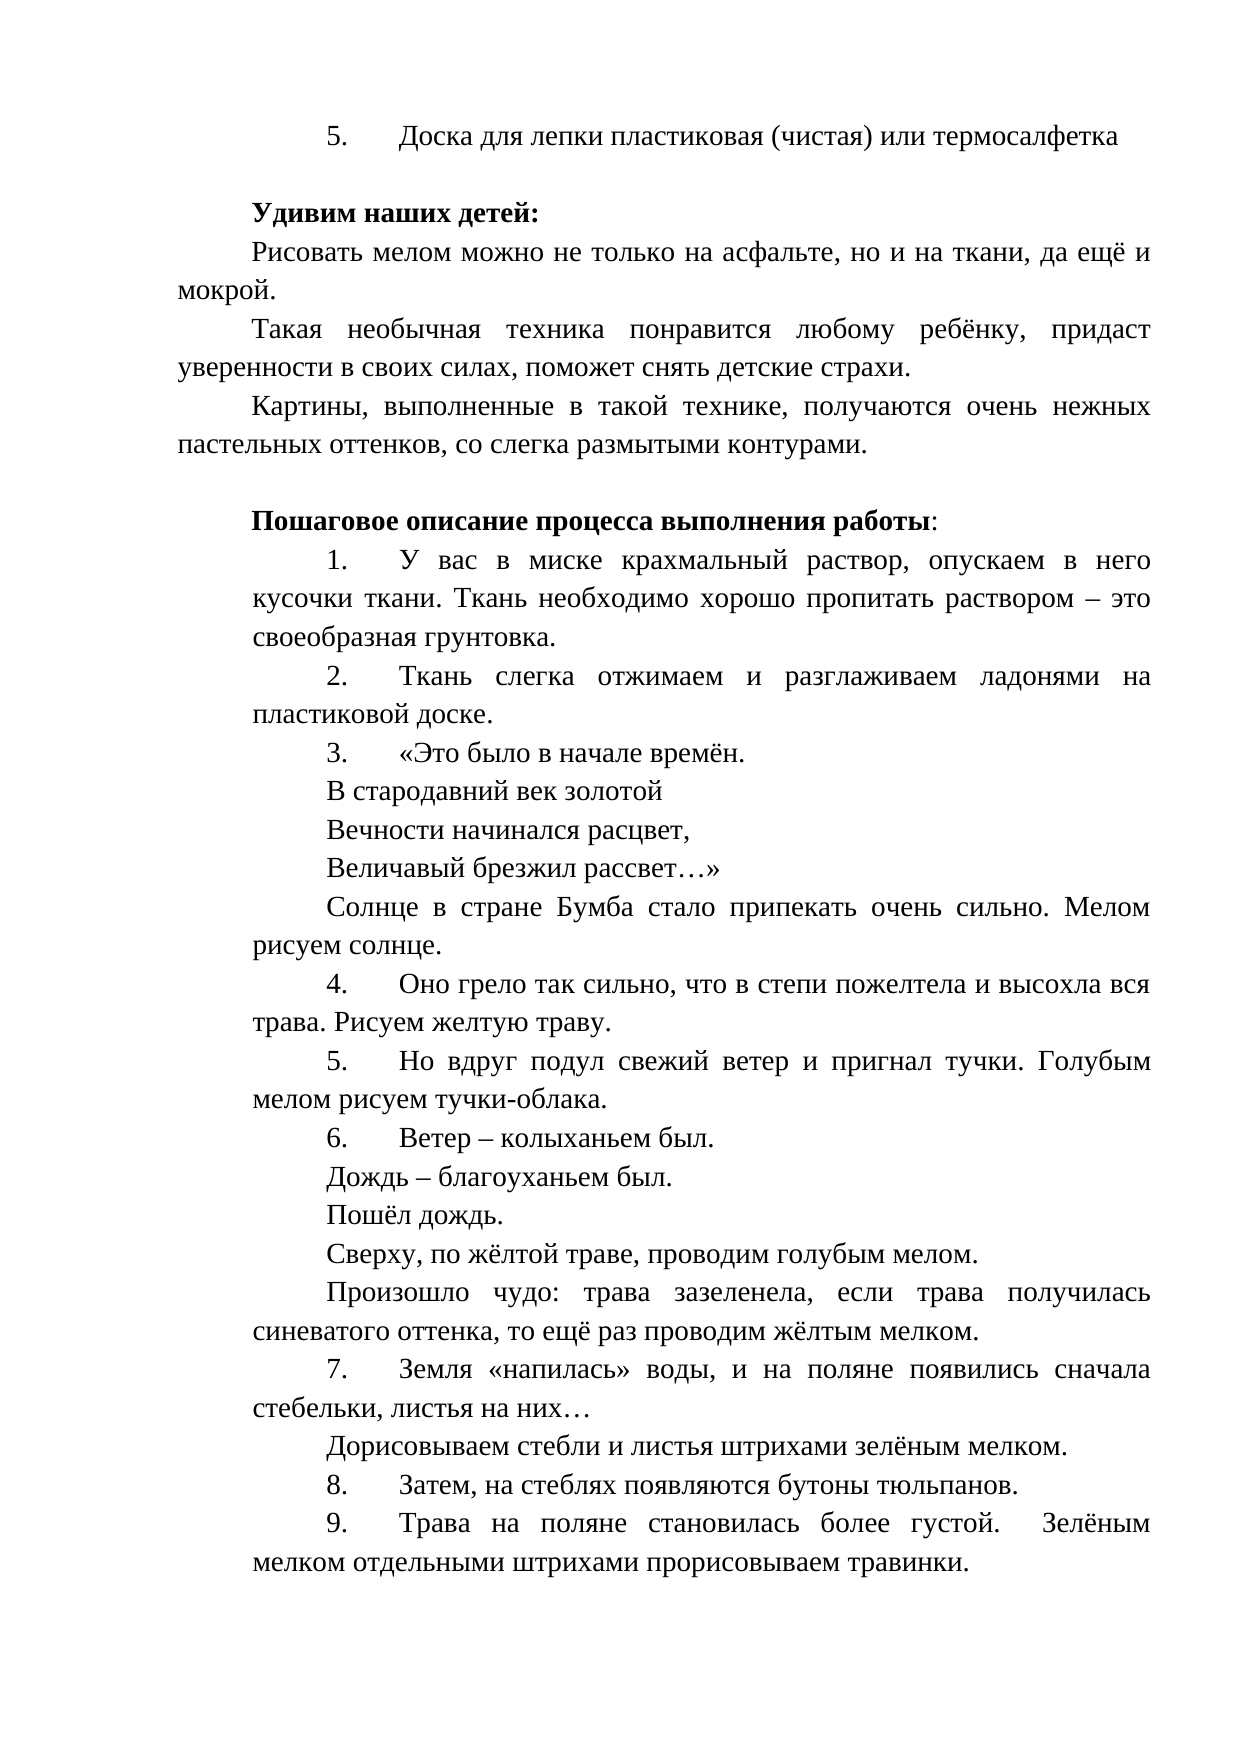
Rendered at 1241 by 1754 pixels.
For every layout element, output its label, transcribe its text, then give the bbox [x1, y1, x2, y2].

list «Это было в начале времён. [252, 735, 1152, 768]
text Рисовать мелом можно не только на асфальте, но и на ткани, да ещё и мокрой. [177, 234, 1152, 306]
list Земля «напилась» воды, и на поляне появились сначала стебельки, листья на них… [252, 1351, 1152, 1423]
list В стародавний век золотой [252, 773, 1152, 807]
list Вечности начинался расцвет, [252, 812, 1152, 845]
list Сверху, по жёлтой траве, проводим голубым мелом. [252, 1236, 1152, 1269]
list Трава на поляне становилась более густой. Зелёным мелком отдельными штрихами прорисовываем травинки. [252, 1506, 1152, 1578]
list Пошёл дождь. [252, 1197, 1152, 1231]
list Произошло чудо: трава зазеленела, если трава получилась синеватого оттенка, то ещё раз проводим жёлтым мелком. [252, 1274, 1152, 1346]
text Картины, выполненные в такой технике, получаются очень нежных пастельных оттенков, со слегка размытыми контурами. [177, 388, 1152, 460]
list Дождь – благоуханьем был. [252, 1159, 1152, 1192]
text Удивим наших детей: [177, 195, 1152, 229]
list Величавый брезжил рассвет…» [252, 850, 1152, 884]
text Такая необычная техника понравится любому ребёнку, придаст уверенности в своих силах, поможет снять детские страхи. [177, 311, 1152, 383]
list Оно грело так сильно, что в степи пожелтела и высохла вся трава. Рисуем желтую траву. [252, 966, 1152, 1038]
list Ткань слегка отжимаем и разглаживаем ладонями на пластиковой доске. [252, 658, 1152, 730]
list Солнце в стране Бумба стало припекать очень сильно. Мелом рисуем солнце. [252, 889, 1152, 961]
list Но вдруг подул свежий ветер и пригнал тучки. Голубым мелом рисуем тучки-облака. [252, 1043, 1152, 1115]
list Ветер – колыханьем был. [252, 1120, 1152, 1154]
list Затем, на стеблях появляются бутоны тюльпанов. [252, 1467, 1152, 1501]
text Пошаговое описание процесса выполнения работы: [177, 503, 1152, 537]
list Дорисовываем стебли и листья штрихами зелёным мелком. [252, 1428, 1152, 1462]
list Доска для лепки пластиковая (чистая) или термосалфетка [252, 118, 1152, 152]
list У вас в миске крахмальный раствор, опускаем в него кусочки ткани. Ткань необходимо хорошо пропитать раствором – это своеобразная грунтовка. [252, 542, 1152, 653]
